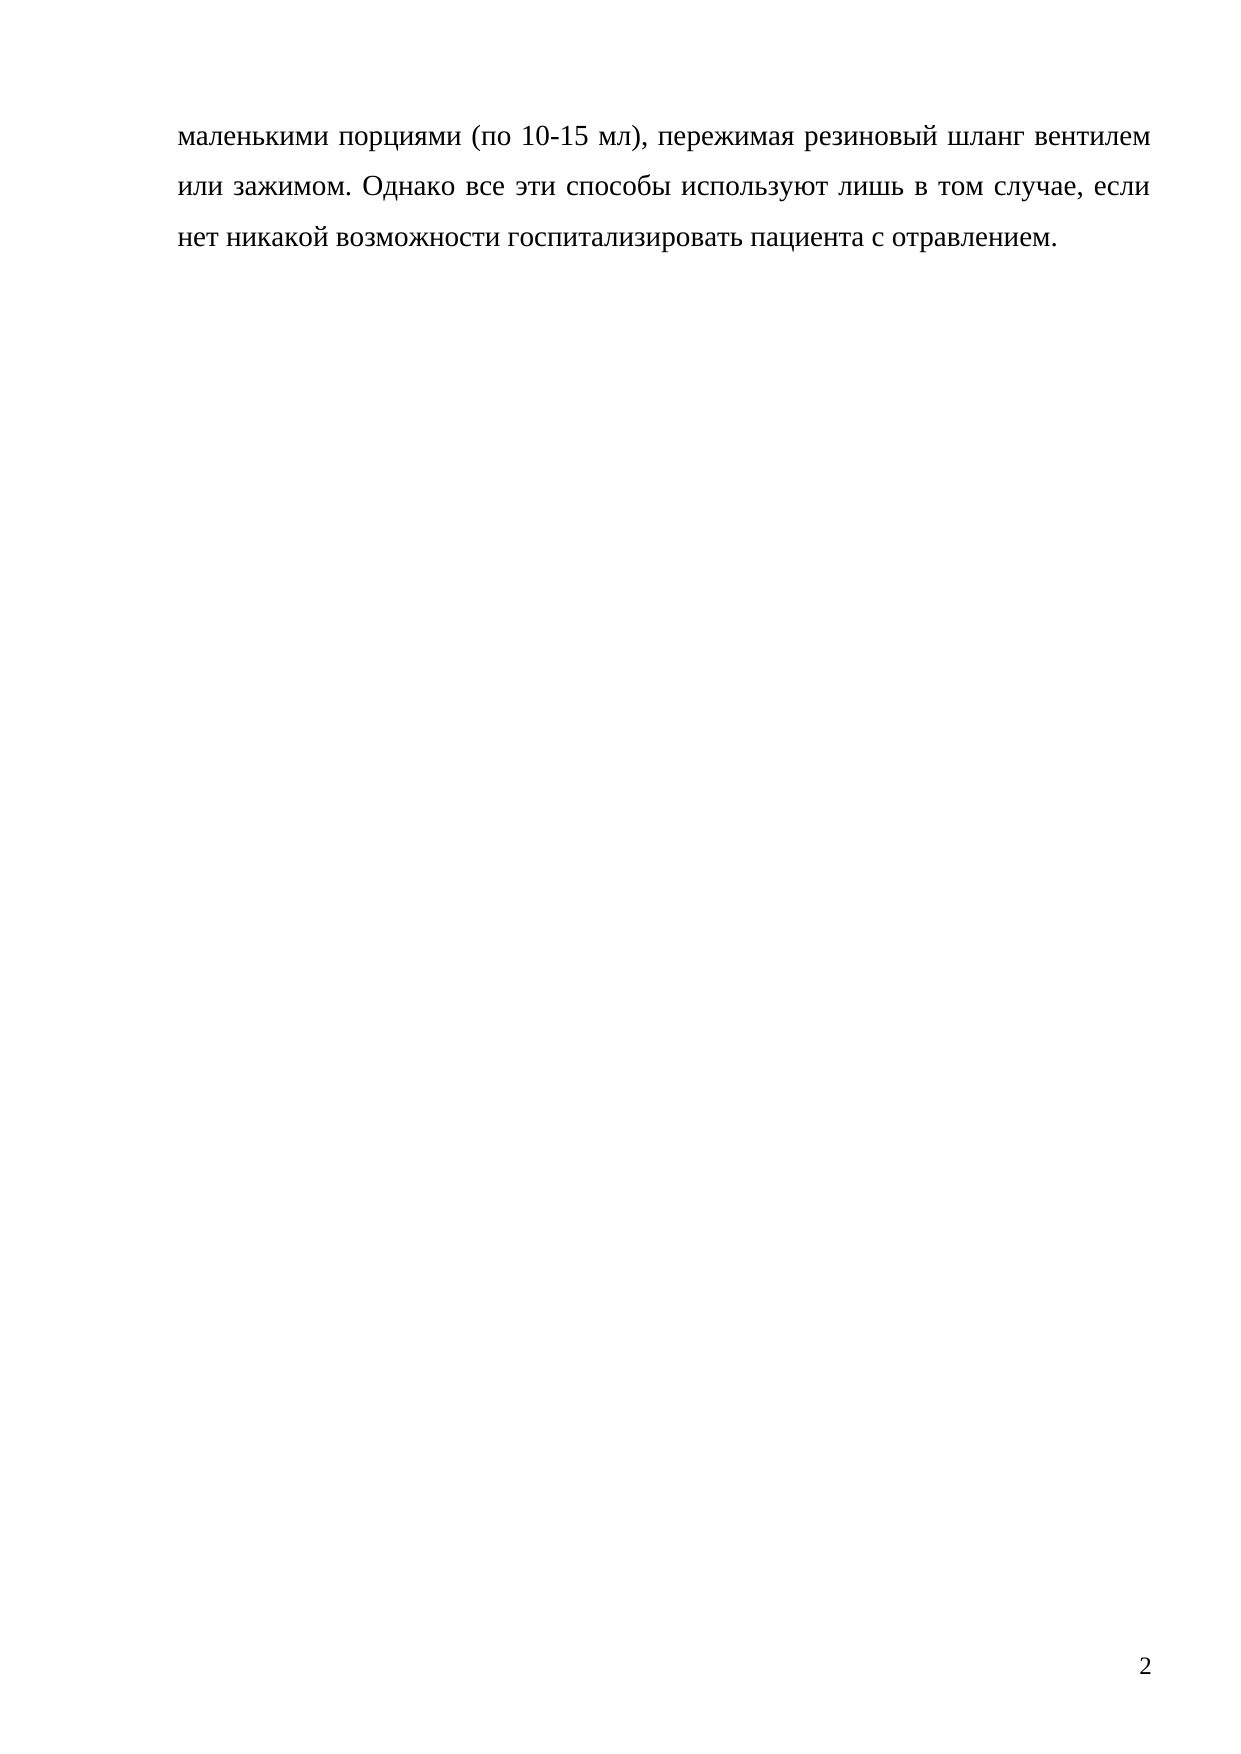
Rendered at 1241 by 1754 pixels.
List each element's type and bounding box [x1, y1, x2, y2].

text [177, 118, 1152, 252]
